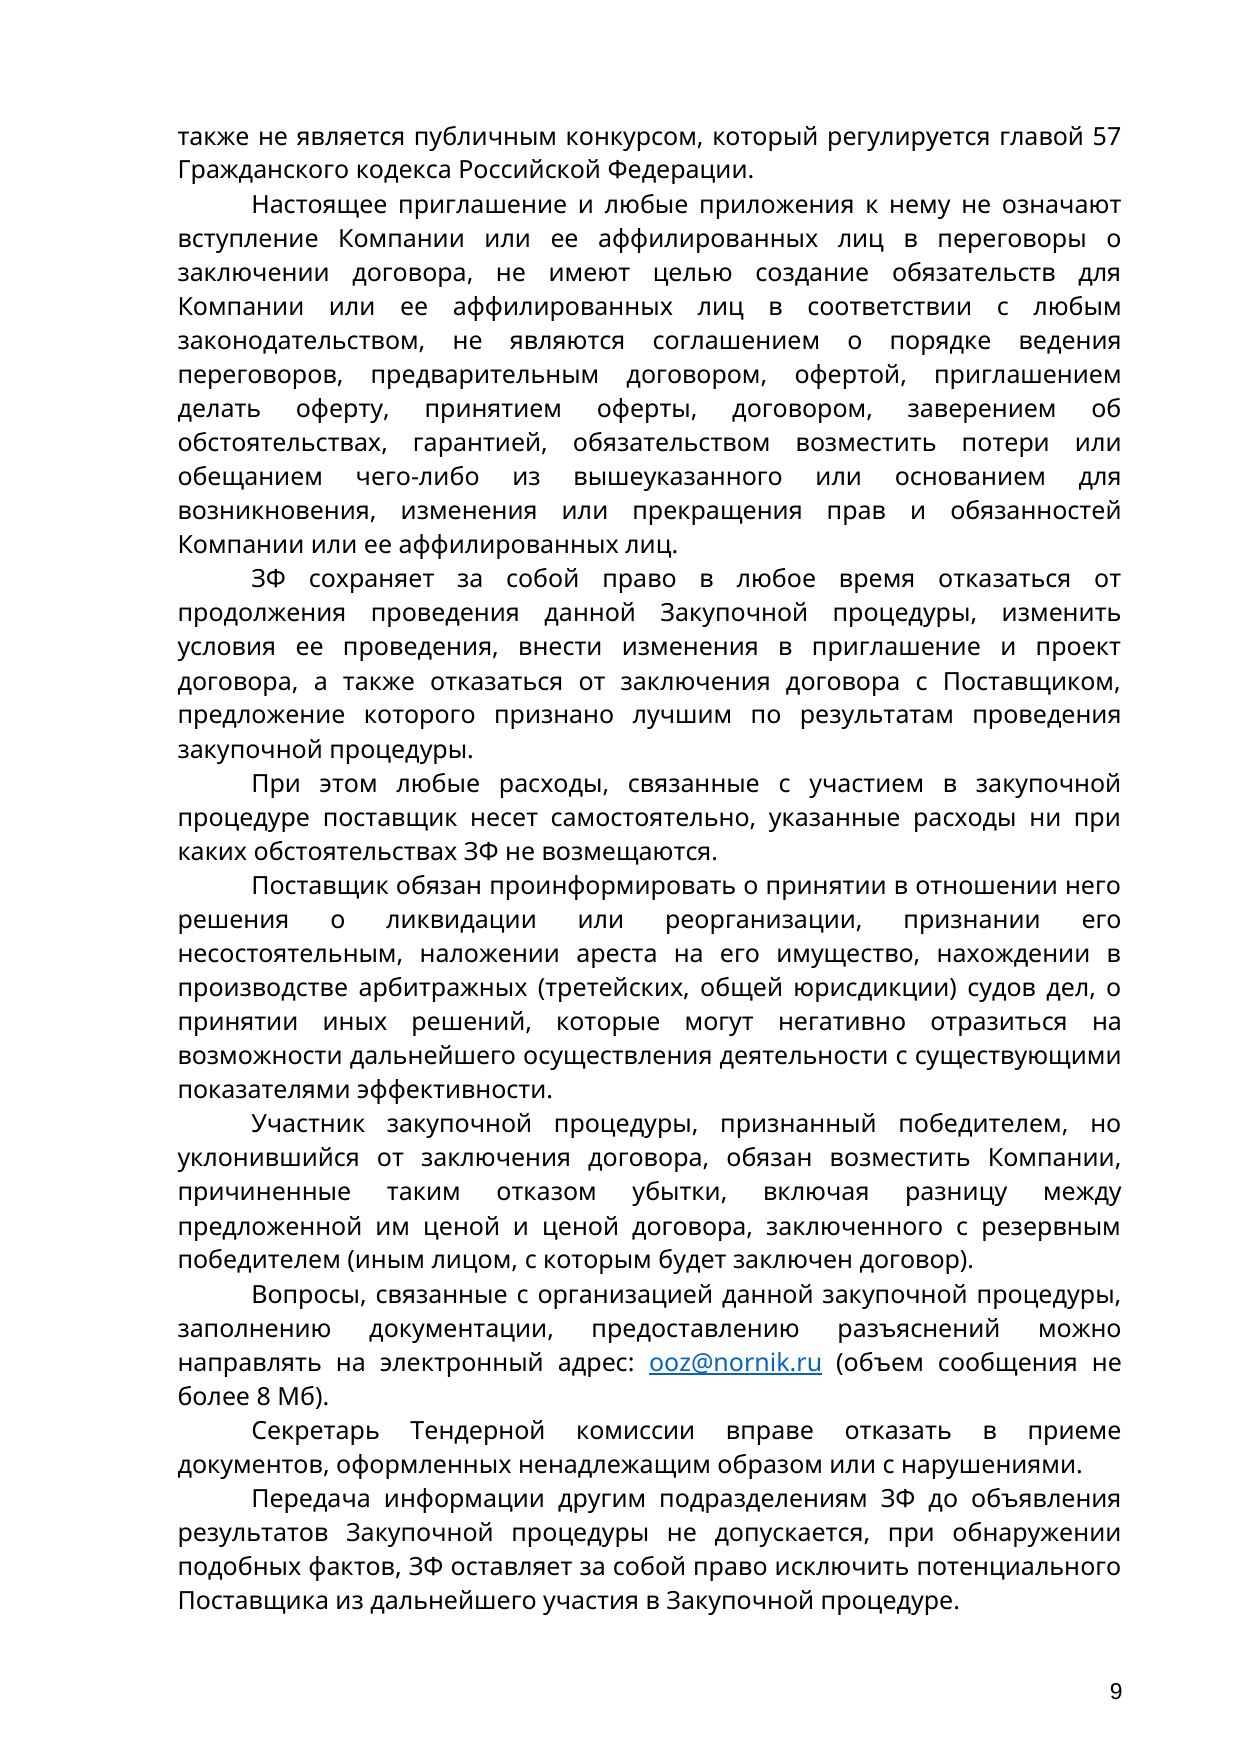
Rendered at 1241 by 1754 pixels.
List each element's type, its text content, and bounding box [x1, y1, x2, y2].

text Поставщик обязан проинформировать о принятии в отношении него решения о ликвидации или реорганизации, признании его несостоятельным, наложении ареста на его имущество, нахождении в производстве арбитражных (третейских, общей юрисдикции) судов дел, о принятии иных решений, которые могут негативно отразиться на возможности дальнейшего осуществления деятельности с существующими показателями эффективности. [177, 867, 1122, 1106]
text Секретарь Тендерной комиссии вправе отказать в приеме документов, оформленных ненадлежащим образом или с нарушениями. [177, 1412, 1122, 1481]
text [177, 118, 1122, 186]
text Передача информации другим подразделениям ЗФ до объявления результатов Закупочной процедуры не допускается, при обнаружении подобных фактов, ЗФ оставляет за собой право исключить потенциального Поставщика из дальнейшего участия в Закупочной процедуре. [177, 1481, 1122, 1617]
text Участник закупочной процедуры, признанный победителем, но уклонившийся от заключения договора, обязан возместить Компании, причиненные таким отказом убытки, включая разницу между предложенной им ценой и ценой договора, заключенного с резервным победителем (иным лицом, с которым будет заключен договор). [177, 1106, 1122, 1276]
text Настоящее приглашение и любые приложения к нему не означают вступление Компании или ее аффилированных лиц в переговоры о заключении договора, не имеют целью создание обязательств для Компании или ее аффилированных лиц в соответствии с любым законодательством, не являются соглашением о порядке ведения переговоров, предварительным договором, офертой, приглашением делать оферту, принятием оферты, договором, заверением об обстоятельствах, гарантией, обязательством возместить потери или обещанием чего-либо из вышеуказанного или основанием для возникновения, изменения или прекращения прав и обязанностей Компании или ее аффилированных лиц. [177, 186, 1122, 561]
text Вопросы, связанные с организацией данной закупочной процедуры, заполнению документации, предоставлению разъяснений можно направлять на электронный адрес: ooz@nornik.ru (объем сообщения не более 8 Мб). [177, 1276, 1122, 1412]
text При этом любые расходы, связанные с участием в закупочной процедуре поставщик несет самостоятельно, указанные расходы ни при каких обстоятельствах ЗФ не возмещаются. [177, 765, 1122, 867]
text ЗФ сохраняет за собой право в любое время отказаться от продолжения проведения данной Закупочной процедуры, изменить условия ее проведения, внести изменения в приглашение и проект договора, а также отказаться от заключения договора с Поставщиком, предложение которого признано лучшим по результатам проведения закупочной процедуры. [177, 561, 1122, 765]
